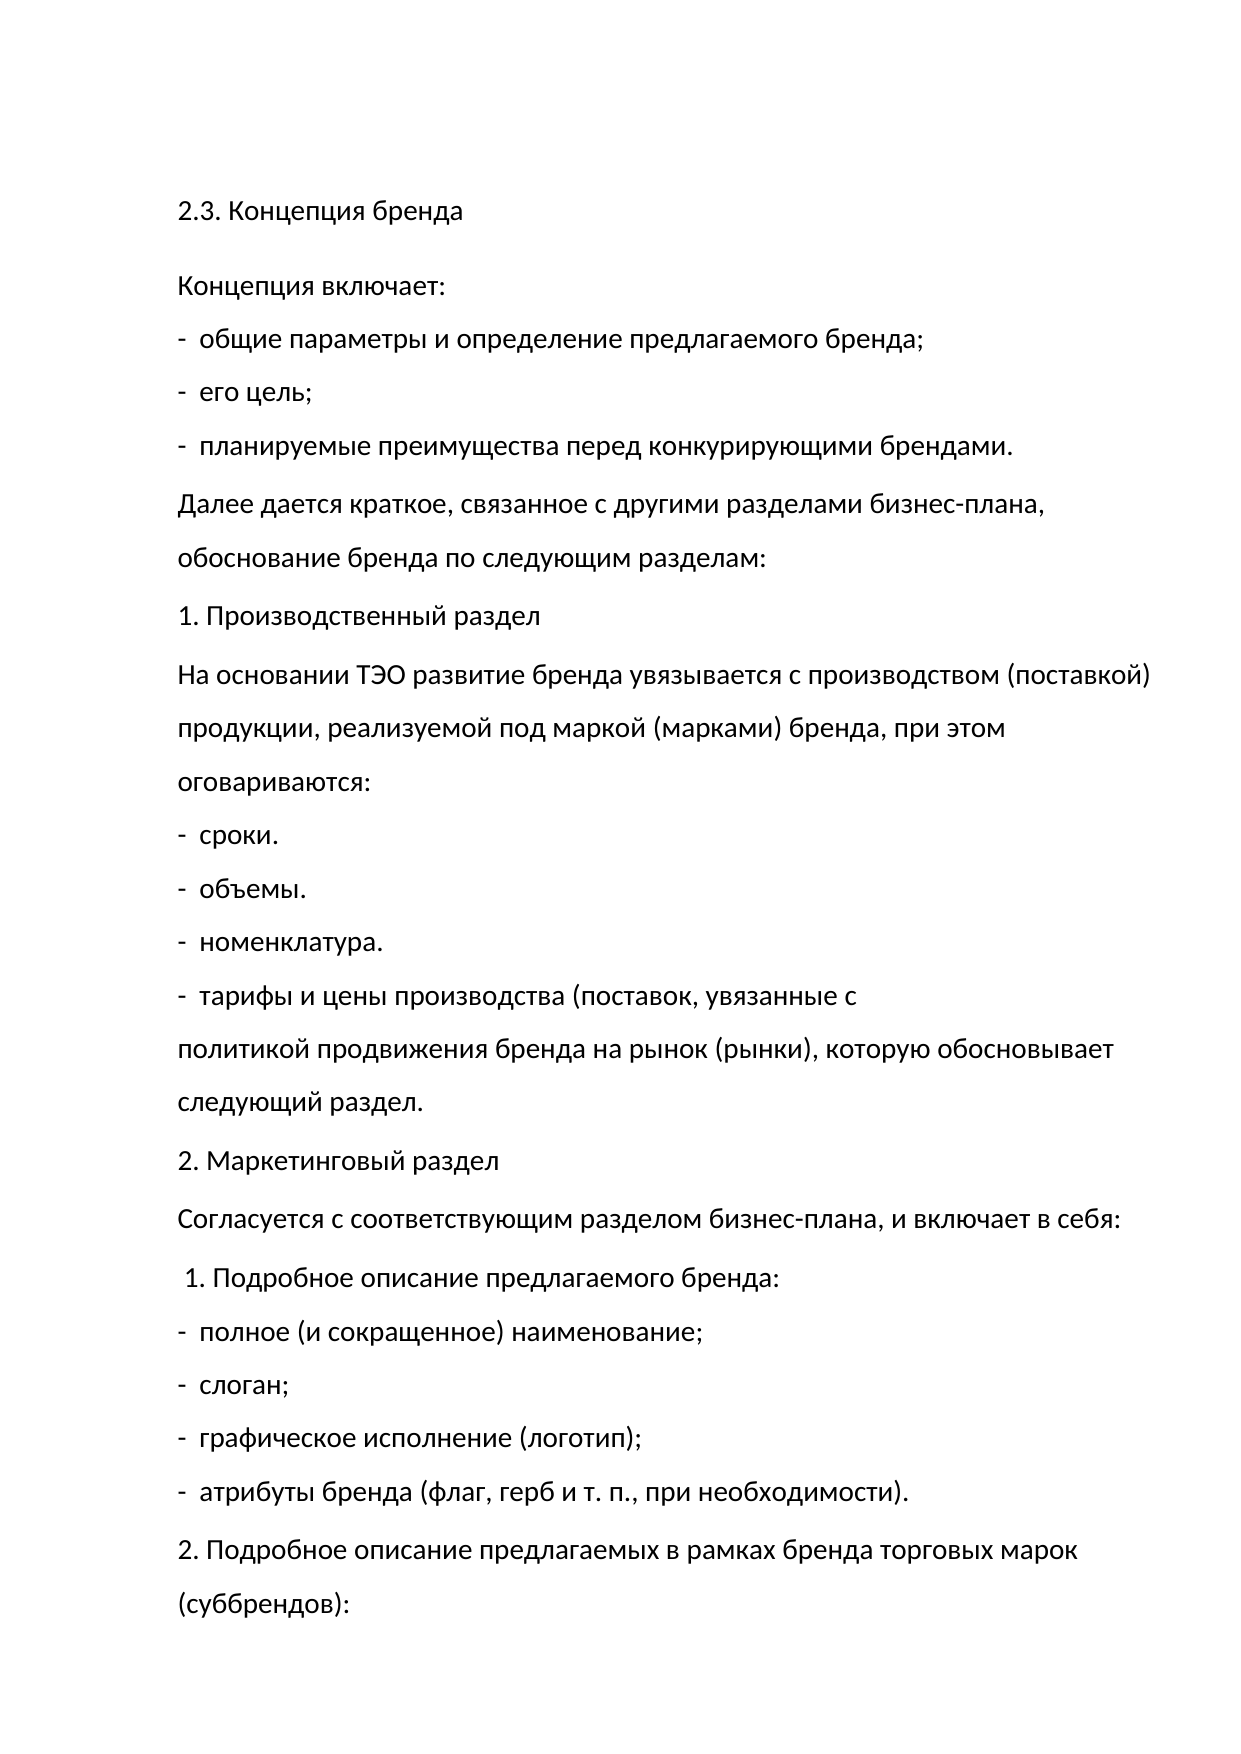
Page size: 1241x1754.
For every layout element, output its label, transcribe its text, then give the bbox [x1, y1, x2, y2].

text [177, 1531, 1152, 1621]
text 1. Производственный раздел [177, 597, 1152, 633]
text 2. Маркетинговый раздел [177, 1142, 1152, 1178]
text 2.3. Концепция бренда [177, 192, 1152, 228]
text На основании ТЭО развитие бренда увязывается с производством (поставкой) продукции, реализуемой под маркой (марками) бренда, при этом оговариваются: - сроки. - объемы. - номенклатура. - тарифы и цены производства (поставок, увязанные с политикой продвижения бренда на рынок (рынки), которую обосновывает следующий раздел. [177, 656, 1152, 1119]
text Концепция включает: - общие параметры и определение предлагаемого бренда; - его цель; - планируемые преимущества перед конкурирующими брендами. [177, 267, 1152, 463]
text Далее дается краткое, связанное с другими разделами бизнес-плана, обоснование бренда по следующим разделам: [177, 486, 1152, 574]
text 1. Подробное описание предлагаемого бренда: - полное (и сокращенное) наименование; - слоган; - графическое исполнение (логотип); - атрибуты бренда (флаг, герб и т. п., при необходимости). [177, 1259, 1152, 1508]
text Согласуется с соответствующим разделом бизнес-плана, и включает в себя: [177, 1201, 1152, 1236]
